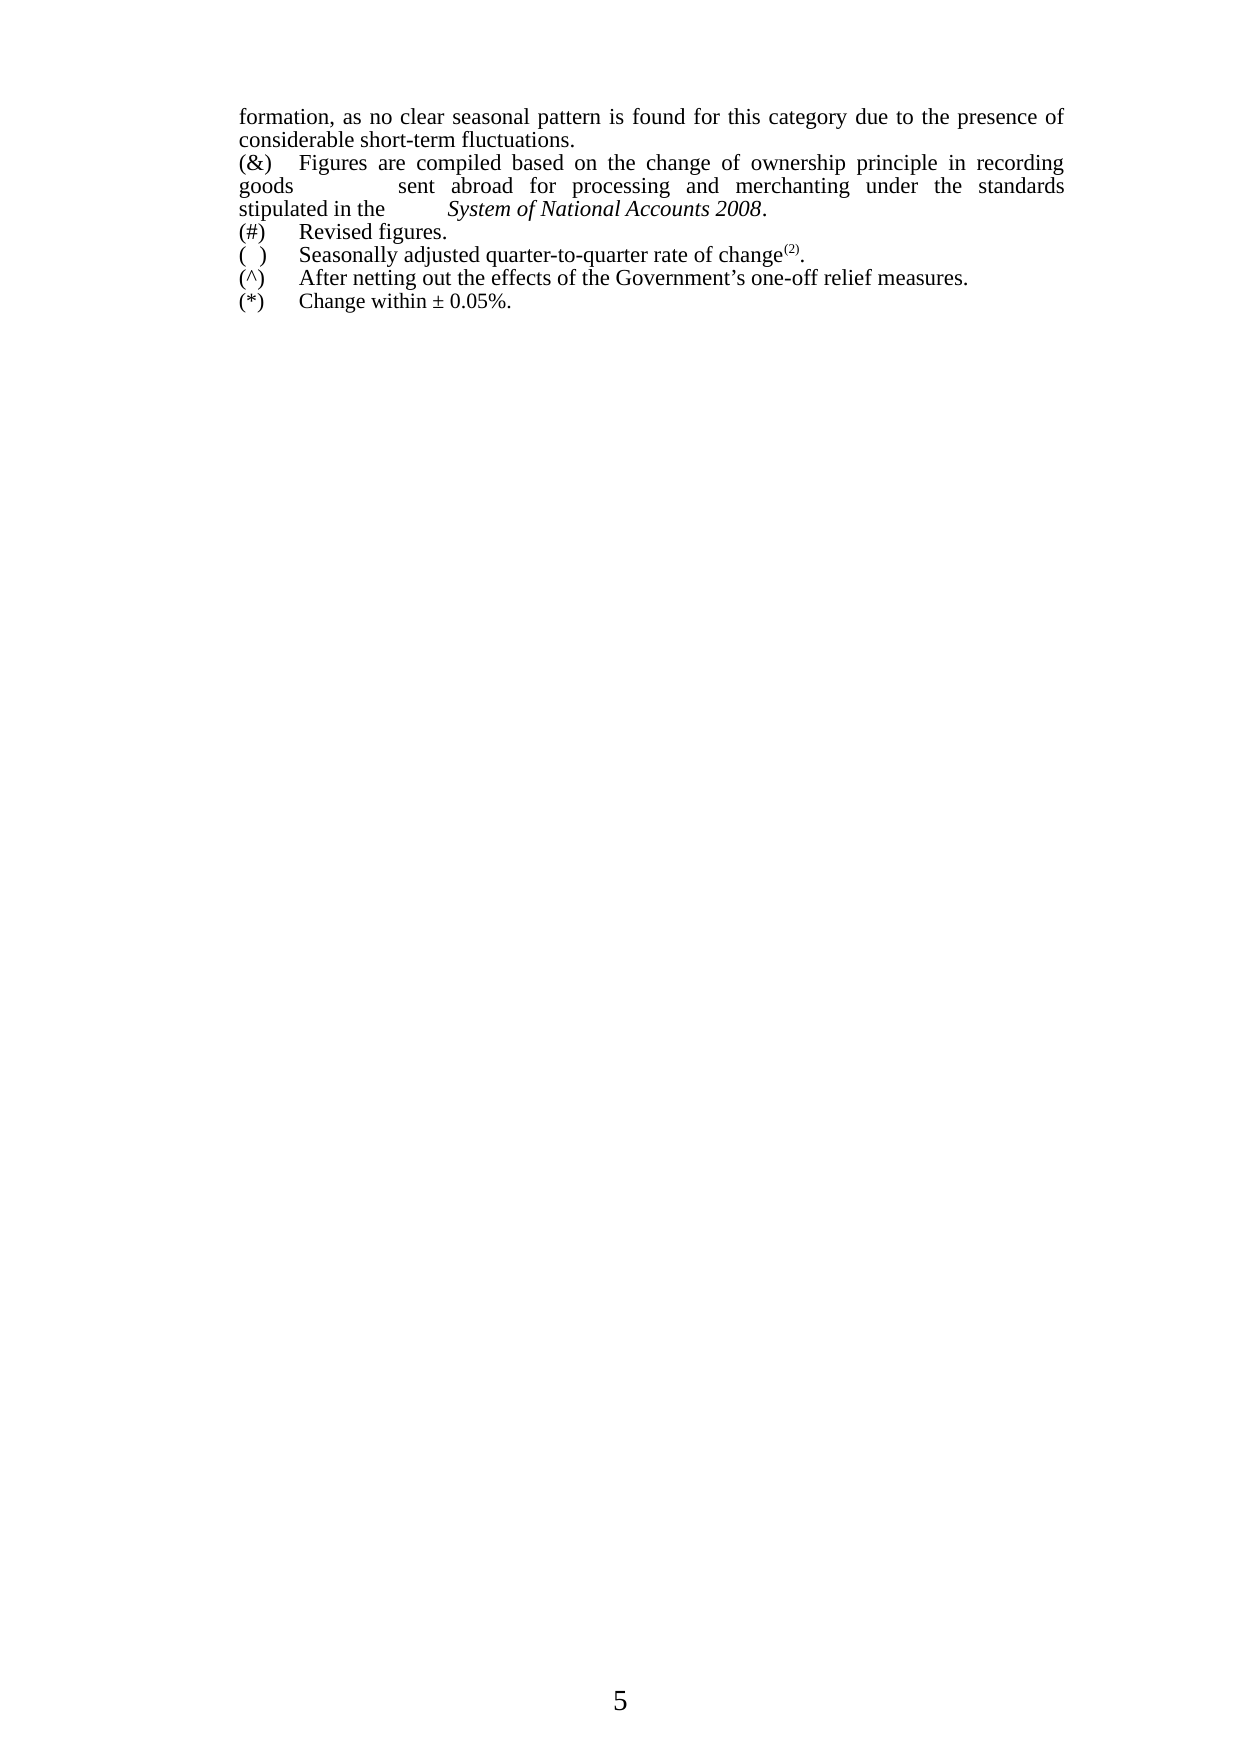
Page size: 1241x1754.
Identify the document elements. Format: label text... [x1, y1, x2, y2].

text (^) After netting out the effects of the Government’s one-off relief measures. [150, 267, 1066, 290]
text (#) Revised figures. [150, 221, 1066, 244]
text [150, 106, 1066, 152]
text (*) Change within ± 0.05%. [150, 290, 1066, 313]
text (&) Figures are compiled based on the change of ownership principle in recording goods sent abroad for processing and merchanting under the standards stipulated in the System of National Accounts 2008. [150, 152, 1066, 221]
text (+) Seasonally adjusted quarter-to-quarter rate of change(2). [150, 244, 1066, 267]
